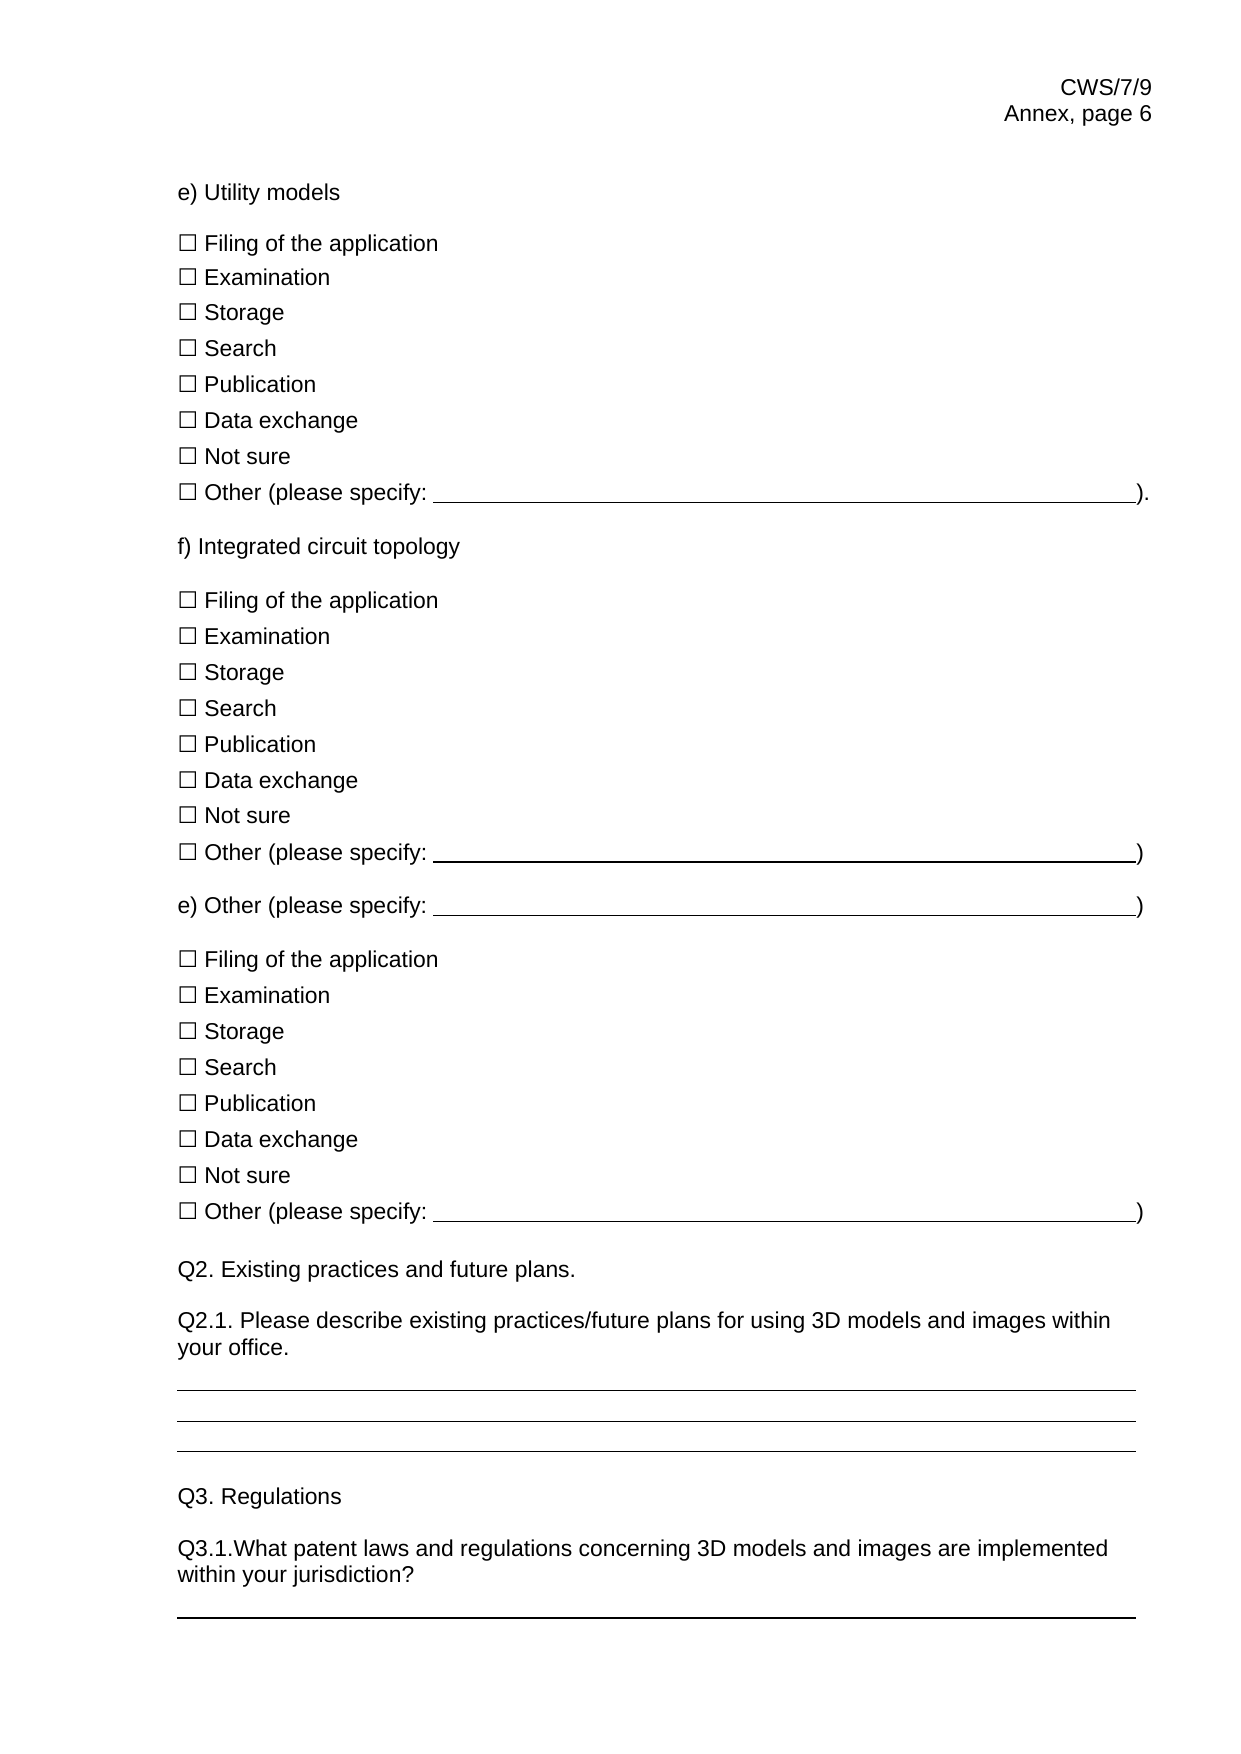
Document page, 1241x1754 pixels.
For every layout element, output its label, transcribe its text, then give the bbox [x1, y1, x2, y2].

text Data exchange [177, 404, 1152, 435]
text Publication [177, 1087, 1152, 1118]
text Not sure [177, 440, 1152, 471]
text Other (please specify: ). [177, 476, 1152, 507]
text Other (please specify: ) [177, 835, 1152, 867]
text f) Integrated circuit topology [177, 533, 1152, 559]
text Filing of the application [177, 230, 1152, 257]
text Filing of the application [177, 943, 1152, 974]
text Data exchange [177, 1123, 1152, 1154]
text Search [177, 692, 1152, 723]
text Examination [177, 620, 1152, 651]
text Not sure [177, 799, 1152, 831]
text Examination [177, 260, 1152, 292]
text e) Other (please specify: ) [177, 892, 1152, 918]
text Not sure [177, 1159, 1152, 1190]
text e) Utility models [177, 179, 1152, 206]
text Storage [177, 656, 1152, 687]
text Filing of the application [177, 584, 1152, 615]
text Publication [177, 368, 1152, 399]
text Other (please specify: ) [177, 1195, 1152, 1226]
text Data exchange [177, 763, 1152, 795]
text Publication [177, 728, 1152, 759]
text Storage [177, 296, 1152, 328]
text Search [177, 1051, 1152, 1082]
text Search [177, 332, 1152, 363]
subtitle Q2. Existing practices and future plans. [177, 1256, 1152, 1282]
text Storage [177, 1015, 1152, 1046]
subtitle Q3.1.What patent laws and regulations concerning 3D models and images are implemented within your jurisdiction? [177, 1535, 1152, 1587]
text Examination [177, 979, 1152, 1010]
subtitle Q3. Regulations [177, 1483, 1152, 1510]
subtitle Q2.1. Please describe existing practices/future plans for using 3D models and images within your office. [177, 1307, 1152, 1360]
